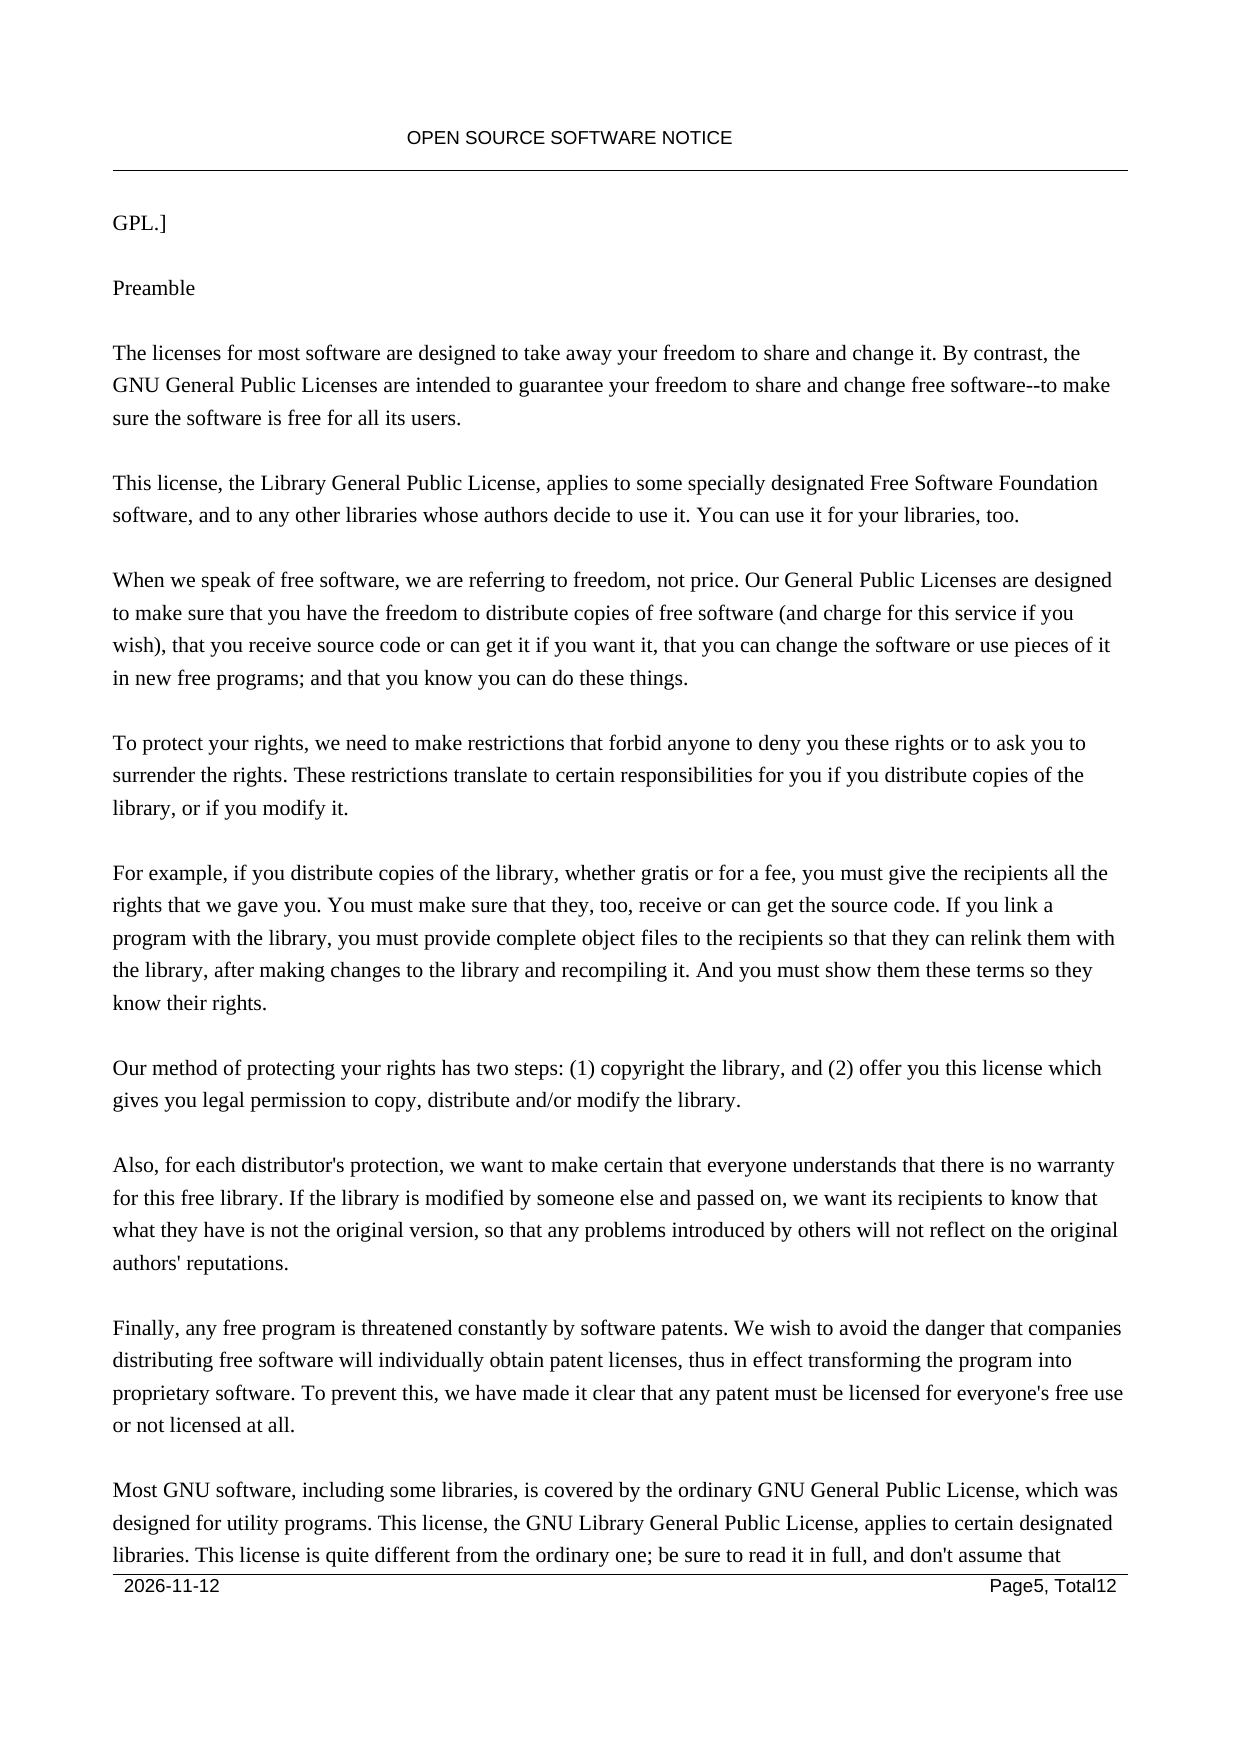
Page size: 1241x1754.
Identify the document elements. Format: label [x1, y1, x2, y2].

text [112, 206, 1128, 1571]
